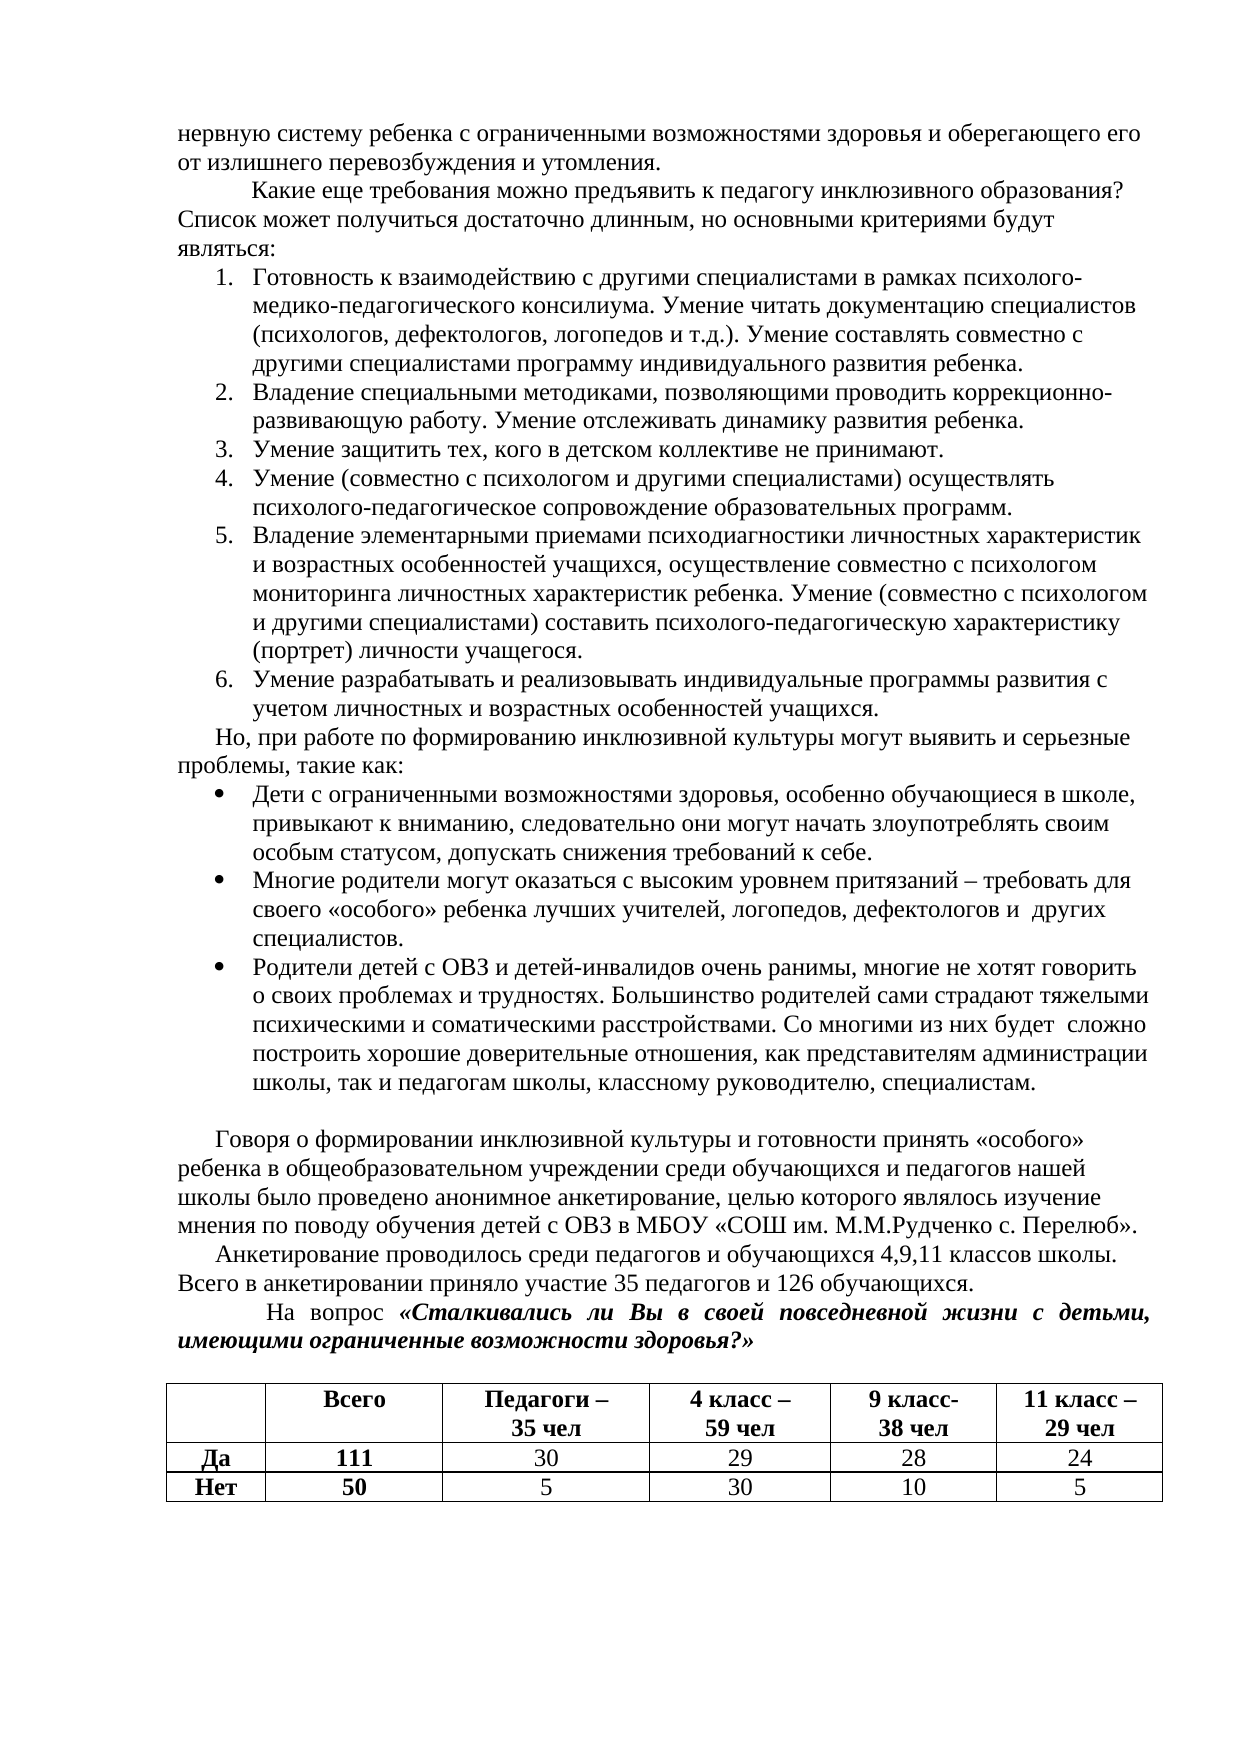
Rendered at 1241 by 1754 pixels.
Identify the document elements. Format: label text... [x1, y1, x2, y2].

table_cell 24 [997, 1443, 1162, 1471]
table_cell Нет [167, 1473, 265, 1501]
table_cell 30 [650, 1473, 830, 1501]
table_cell 50 [266, 1473, 442, 1501]
list Готовность к взаимодействию с другими специалистами в рамках психолого-медико-педагогического консилиума. Умение читать документацию специалистов (психологов, дефектологов, логопедов и т.д.). Умение составлять совместно с другими специалистами программу индивидуального развития ребенка. [215, 262, 1152, 377]
list Умение защитить тех, кого в детском коллективе не принимают. [215, 434, 1152, 463]
text Какие еще требования можно предъявить к педагогу инклюзивного образования? Список может получиться достаточно длинным, но основными критериями будут являться: [177, 176, 1152, 262]
table_cell 10 [831, 1473, 996, 1501]
table_header 9 класс- 38 чел [831, 1384, 996, 1442]
table_cell 29 [650, 1443, 830, 1471]
text Анкетирование проводилось среди педагогов и обучающихся 4,9,11 классов школы. Всего в анкетировании приняло участие 35 педагогов и 126 обучающихся. [177, 1239, 1152, 1297]
list Многие родители могут оказаться с высоким уровнем притязаний – требовать для своего «особого» ребенка лучших учителей, логопедов, дефектологов и других специалистов. [215, 866, 1152, 952]
table_header Всего [266, 1384, 442, 1442]
table_cell 28 [831, 1443, 996, 1471]
list Родители детей с ОВЗ и детей-инвалидов очень ранимы, многие не хотят говорить о своих проблемах и трудностях. Большинство родителей сами страдают тяжелыми психическими и соматическими расстройствами. Со многими из них будет сложно построить хорошие доверительные отношения, как представителям администрации школы, так и педагогам школы, классному руководителю, специалистам. [215, 952, 1152, 1096]
list Умение (совместно с психологом и другими специалистами) осуществлять психолого-педагогическое сопровождение образовательных программ. [215, 463, 1152, 521]
list Владение элементарными приемами психодиагностики личностных характеристик и возрастных особенностей учащихся, осуществление совместно с психологом мониторинга личностных характеристик ребенка. Умение (совместно с психологом и другими специалистами) составить психолого-педагогическую характеристику (портрет) личности учащегося. [215, 521, 1152, 664]
table_cell 5 [443, 1473, 649, 1501]
text Говоря о формировании инклюзивной культуры и готовности принять «особого» ребенка в общеобразовательном учреждении среди обучающихся и педагогов нашей школы было проведено анонимное анкетирование, целью которого являлось изучение мнения по поводу обучения детей с ОВЗ в МБОУ «СОШ им. М.М.Рудченко с. Перелюб». [177, 1124, 1152, 1239]
table_header 4 класс – 59 чел [650, 1384, 830, 1442]
list Дети с ограниченными возможностями здоровья, особенно обучающиеся в школе, привыкают к вниманию, следовательно они могут начать злоупотреблять своим особым статусом, допускать снижения требований к себе. [215, 779, 1152, 866]
table_header 11 класс – 29 чел [997, 1384, 1162, 1442]
table_cell 111 [266, 1443, 442, 1471]
table_cell 5 [997, 1473, 1162, 1501]
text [177, 118, 1152, 176]
list Владение специальными методиками, позволяющими проводить коррекционно-развивающую работу. Умение отслеживать динамику развития ребенка. [215, 377, 1152, 434]
table_cell 30 [443, 1443, 649, 1471]
table_header [167, 1384, 265, 1442]
table_header Педагоги – 35 чел [443, 1384, 649, 1442]
text Но, при работе по формированию инклюзивной культуры могут выявить и серьезные проблемы, такие как: [177, 722, 1152, 779]
text На вопрос «Сталкивались ли Вы в своей повседневной жизни с детьми, имеющими ограниченные возможности здоровья?» [177, 1297, 1152, 1354]
table_cell Да [167, 1443, 265, 1471]
list Умение разрабатывать и реализовывать индивидуальные программы развития с учетом личностных и возрастных особенностей учащихся. [215, 664, 1152, 722]
